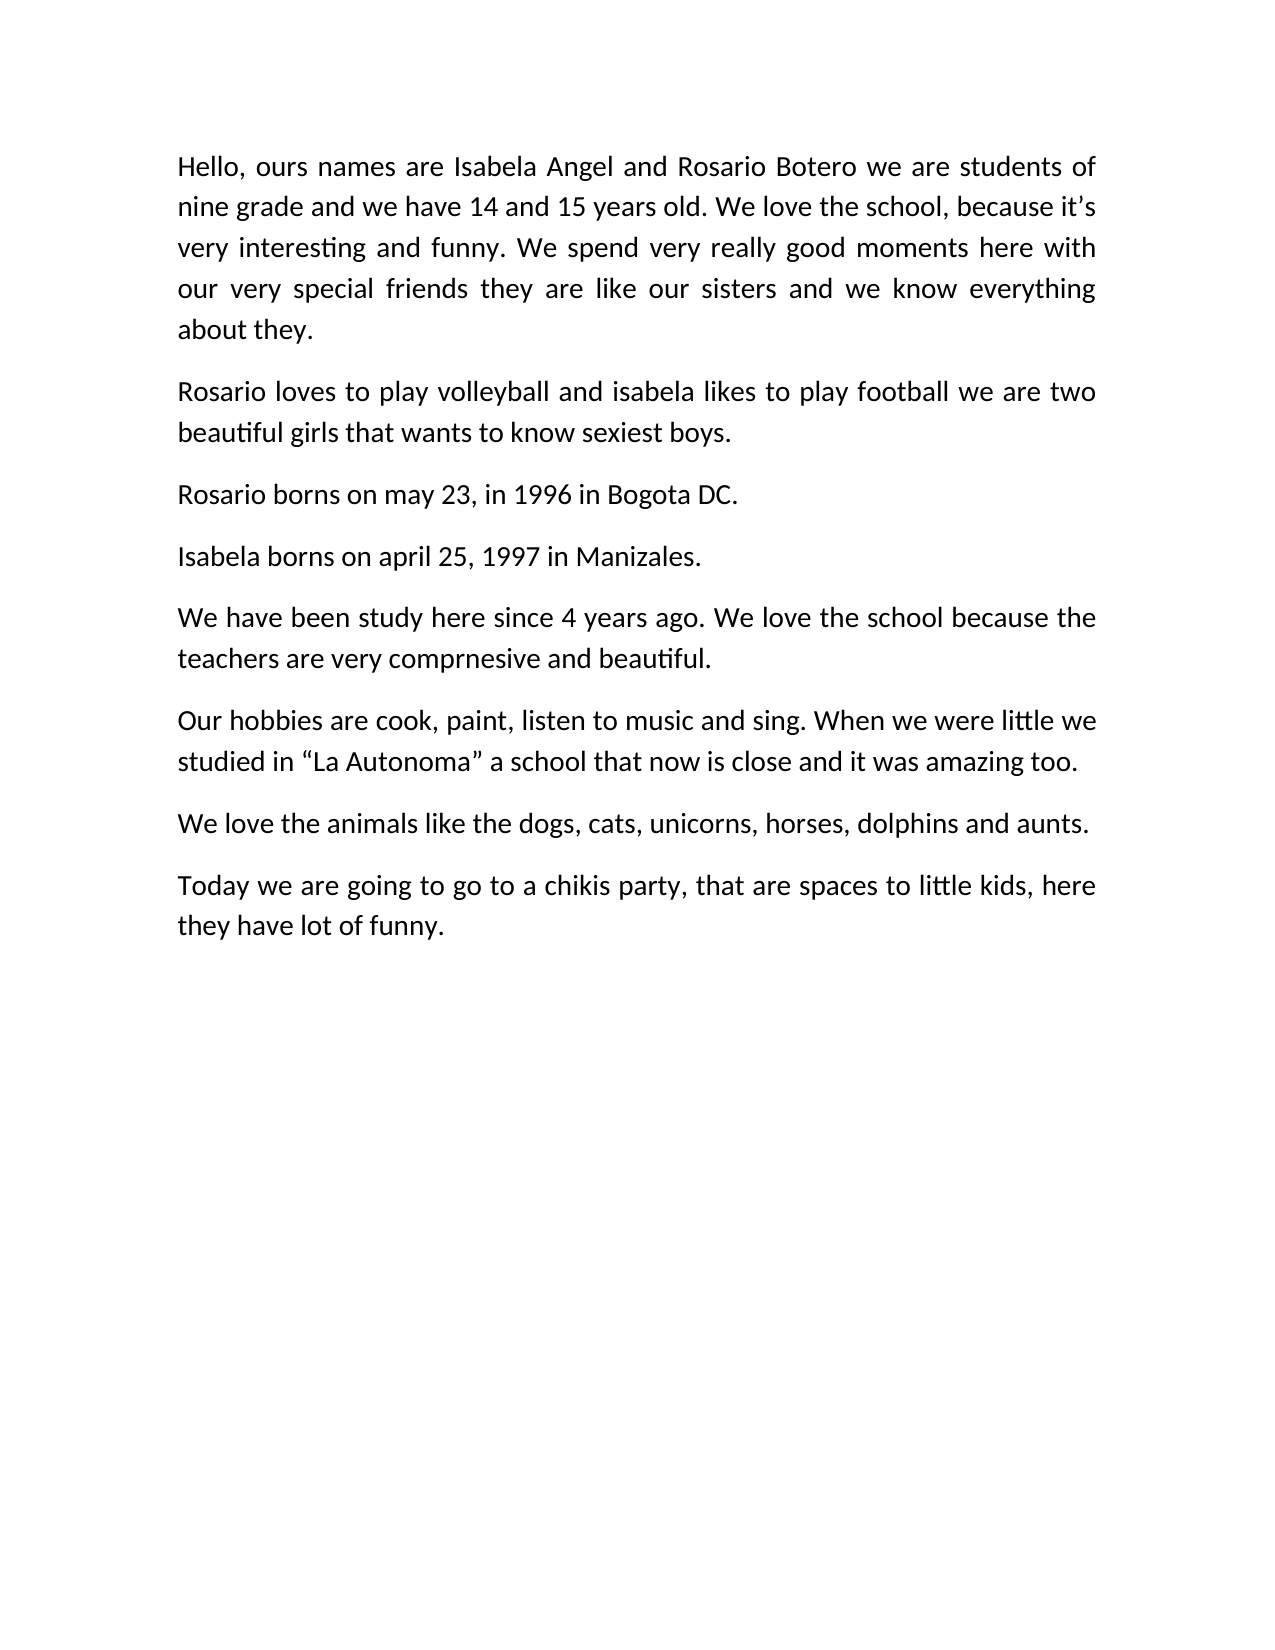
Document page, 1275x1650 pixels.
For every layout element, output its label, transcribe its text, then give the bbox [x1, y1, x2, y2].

text Hello, ours names are Isabela Angel and Rosario Botero we are students of nine grade and we have 14 and 15 years old. We love the school, because it’s very interesting and funny. We spend very really good moments here with our very special friends they are like our sisters and we know everything about they. [177, 148, 1098, 347]
text Our hobbies are cook, paint, listen to music and sing. When we were little we studied in “La Autonoma” a school that now is close and it was amazing too. [177, 702, 1098, 779]
text We love the animals like the dogs, cats, unicorns, horses, dolphins and aunts. [177, 805, 1098, 840]
text Isabela borns on april 25, 1997 in Manizales. [177, 538, 1098, 573]
text We have been study here since 4 years ago. We love the school because the teachers are very comprnesive and beautiful. [177, 599, 1098, 676]
text Today we are going to go to a chikis party, that are spaces to little kids, here they have lot of funny. [177, 867, 1098, 943]
text Rosario borns on may 23, in 1996 in Bogota DC. [177, 476, 1098, 511]
text Rosario loves to play volleyball and isabela likes to play football we are two beautiful girls that wants to know sexiest boys. [177, 373, 1098, 450]
